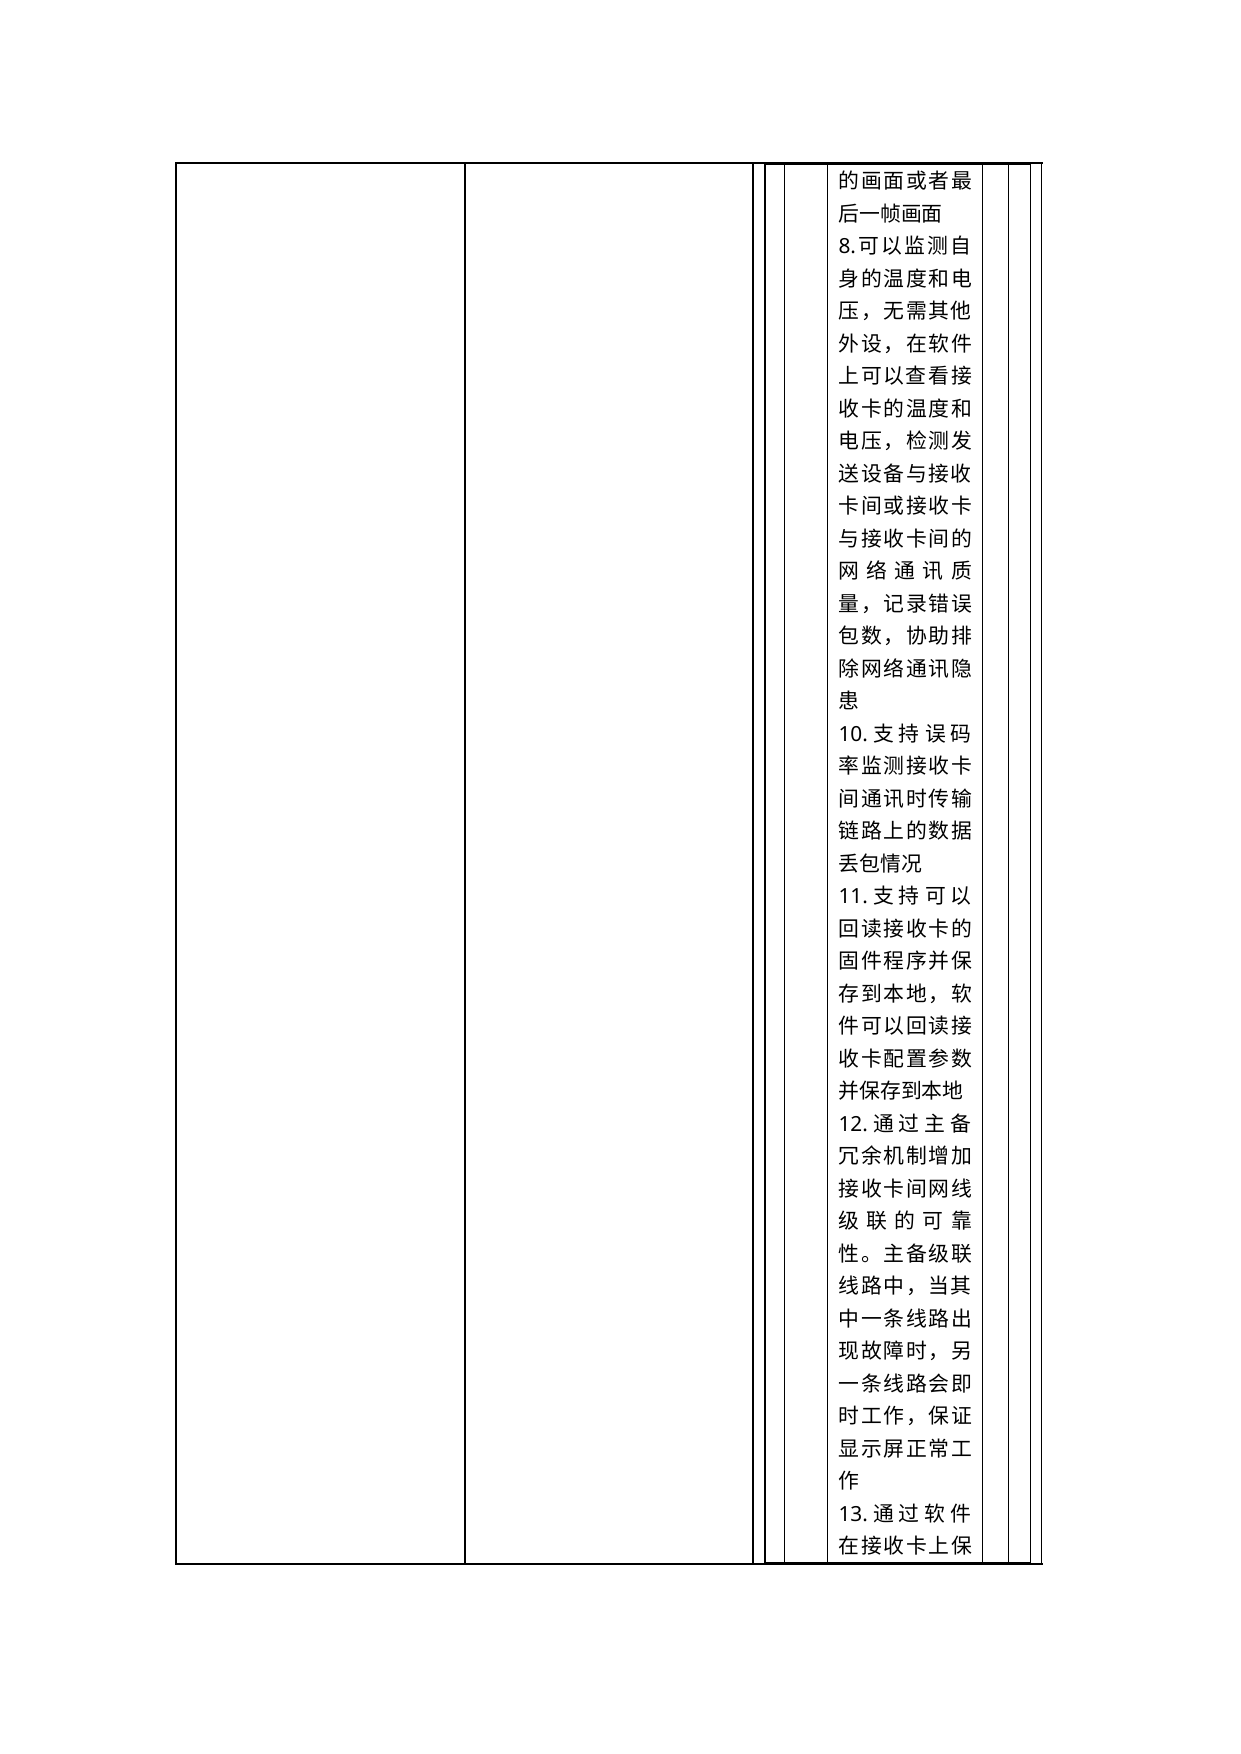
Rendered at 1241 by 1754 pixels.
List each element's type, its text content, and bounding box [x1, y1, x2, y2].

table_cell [785, 165, 827, 1562]
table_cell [1031, 164, 1041, 1563]
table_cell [828, 165, 982, 1562]
table_cell [466, 164, 752, 1563]
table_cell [766, 165, 784, 1562]
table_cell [754, 164, 764, 1563]
table_cell 1 [177, 164, 464, 1563]
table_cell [1009, 165, 1030, 1562]
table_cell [983, 165, 1008, 1562]
